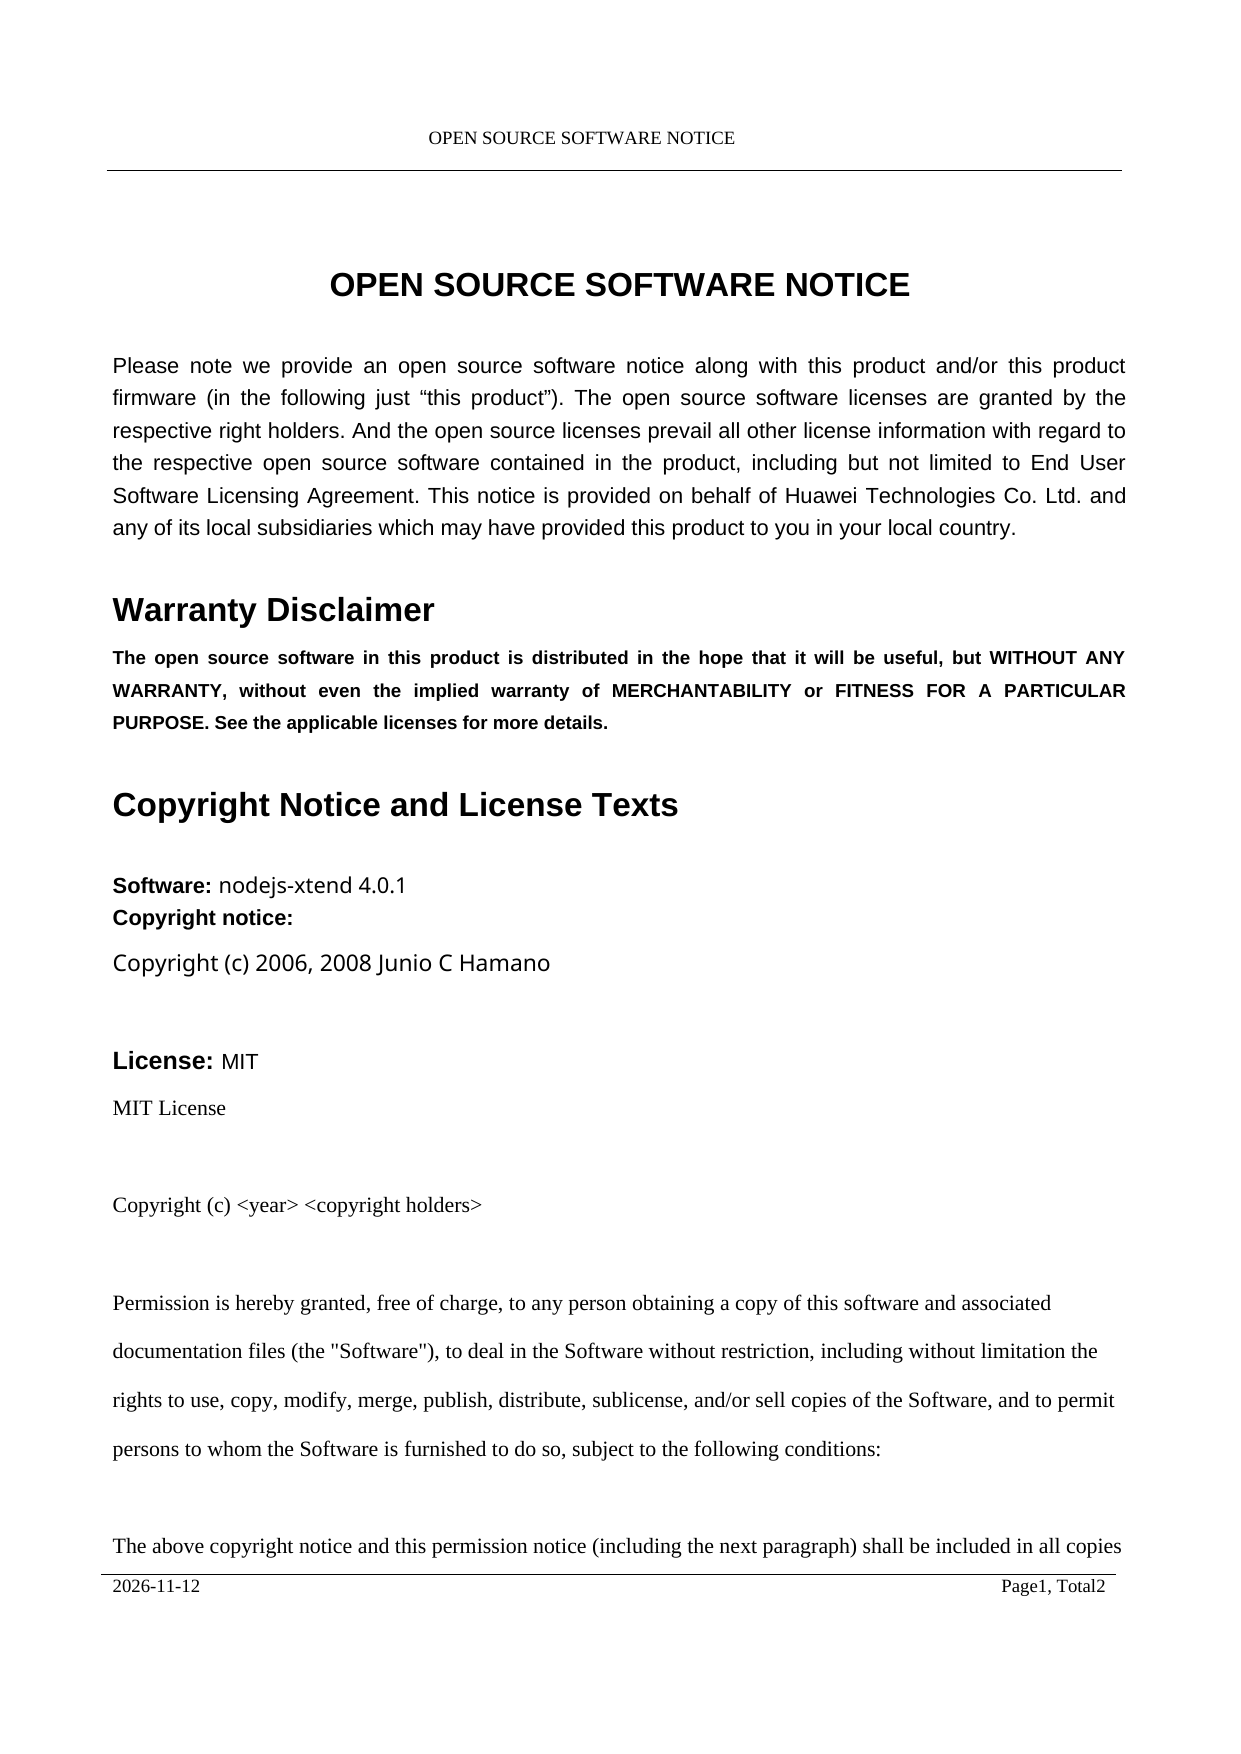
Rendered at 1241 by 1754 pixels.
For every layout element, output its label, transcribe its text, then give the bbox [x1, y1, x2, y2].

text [112, 1091, 1128, 1562]
text Copyright Notice and License Texts [112, 771, 1128, 836]
text The open source software in this product is distributed in the hope that it will be useful, but WITHOUT ANY WARRANTY, without even the implied warranty of MERCHANTABILITY or FITNESS FOR A PARTICULAR PURPOSE. See the applicable licenses for more details. [112, 641, 1128, 739]
text Copyright notice: [112, 901, 1128, 934]
text OPEN SOURCE SOFTWARE NOTICE [112, 251, 1128, 316]
text Warranty Disclaimer [112, 576, 1128, 641]
text Software: nodejs-xtend 4.0.1 [112, 869, 1128, 901]
text Copyright (c) 2006, 2008 Junio C Hamano [112, 947, 1128, 1028]
text License: MIT [112, 1044, 1128, 1077]
text Please note we provide an open source software notice along with this product and/or this product firmware (in the following just “this product”). The open source software licenses are granted by the respective right holders. And the open source licenses prevail all other license information with regard to the respective open source software contained in the product, including but not limited to End User Software Licensing Agreement. This notice is provided on behalf of Huawei Technologies Co. Ltd. and any of its local subsidiaries which may have provided this product to you in your local country. [112, 349, 1128, 544]
